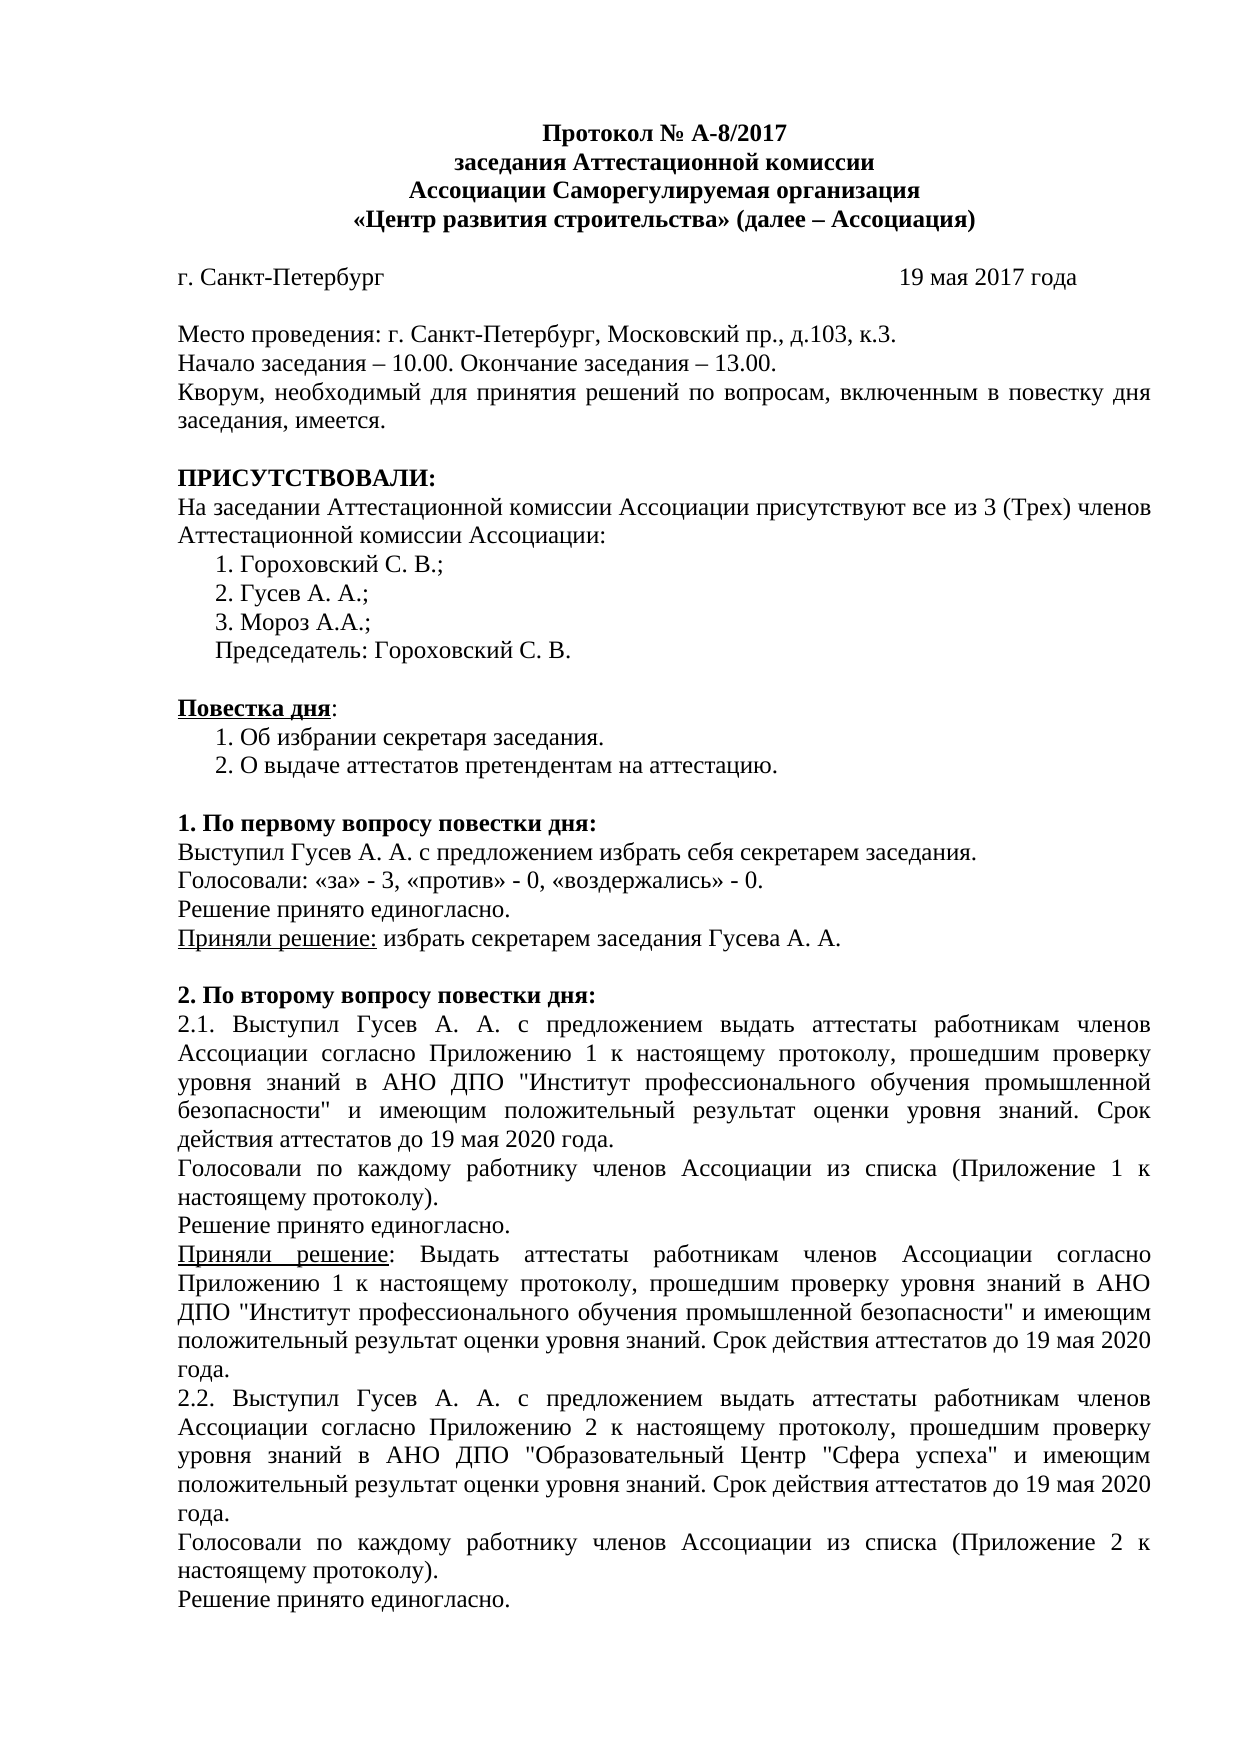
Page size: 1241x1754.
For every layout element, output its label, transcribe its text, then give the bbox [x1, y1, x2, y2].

text ПРИСУТСТВОВАЛИ: [177, 463, 1152, 492]
text На заседании Аттестационной комиссии Ассоциации присутствуют все из 3 (Трех) членов Аттестационной комиссии Ассоциации: [177, 492, 1152, 549]
text Голосовали: «за» - 3, «против» - 0, «воздержались» - 0. [177, 866, 1152, 894]
text 1. Гороховский С. В.; [215, 549, 1152, 578]
text Приняли решение: избрать секретарем заседания Гусева А. А. [177, 923, 1152, 952]
text 2.1. Выступил Гусев А. А. с предложением выдать аттестаты работникам членов Ассоциации согласно Приложению 1 к настоящему протоколу, прошедшим проверку уровня знаний в АНО ДПО "Институт профессионального обучения промышленной безопасности" и имеющим положительный результат оценки уровня знаний. Срок действия аттестатов до 19 мая 2020 года. [177, 1009, 1152, 1153]
text 2. По второму вопросу повестки дня: [177, 981, 1152, 1009]
text 2. О выдаче аттестатов претендентам на аттестацию. [215, 751, 1152, 779]
text Председатель: Гороховский С. В. [215, 636, 1152, 664]
text «Центр развития строительства» (далее – Ассоциация) [177, 204, 1152, 233]
text Начало заседания – 10.00. Окончание заседания – 13.00. [177, 348, 1152, 377]
text 1. Об избрании секретаря заседания. [215, 722, 1152, 751]
text Голосовали по каждому работнику членов Ассоциации из списка (Приложение 1 к настоящему протоколу). [177, 1153, 1152, 1211]
text Повестка дня: [177, 693, 1152, 722]
text 1. По первому вопросу повестки дня: [177, 808, 1152, 837]
text 2. Гусев А. А.; [215, 578, 1152, 607]
text Приняли решение: Выдать аттестаты работникам членов Ассоциации согласно Приложению 1 к настоящему протоколу, прошедшим проверку уровня знаний в АНО ДПО "Институт профессионального обучения промышленной безопасности" и имеющим положительный результат оценки уровня знаний. Срок действия аттестатов до 19 мая 2020 года. [177, 1239, 1152, 1383]
text Выступил Гусев А. А. с предложением избрать себя секретарем заседания. [177, 837, 1152, 866]
text Решение принято единогласно. [177, 1584, 1152, 1613]
text Голосовали по каждому работнику членов Ассоциации из списка (Приложение 2 к настоящему протоколу). [177, 1527, 1152, 1584]
text Решение принято единогласно. [177, 1211, 1152, 1239]
text г. Санкт-Петербург 19 мая 2017 года [177, 262, 1152, 291]
text заседания Аттестационной комиссии [177, 147, 1152, 176]
text Ассоциации Саморегулируемая организация [177, 176, 1152, 204]
text 3. Мороз А.А.; [215, 607, 1152, 636]
text Место проведения: г. Санкт-Петербург, Московский пр., д.103, к.3. [177, 319, 1152, 348]
text Решение принято единогласно. [177, 894, 1152, 923]
text 2.2. Выступил Гусев А. А. с предложением выдать аттестаты работникам членов Ассоциации согласно Приложению 2 к настоящему протоколу, прошедшим проверку уровня знаний в АНО ДПО "Образовательный Центр "Сфера успеха" и имеющим положительный результат оценки уровня знаний. Срок действия аттестатов до 19 мая 2020 года. [177, 1383, 1152, 1527]
text Кворум, необходимый для принятия решений по вопросам, включенным в повестку дня заседания, имеется. [177, 377, 1152, 434]
text Протокол № А-8/2017 [177, 118, 1152, 147]
